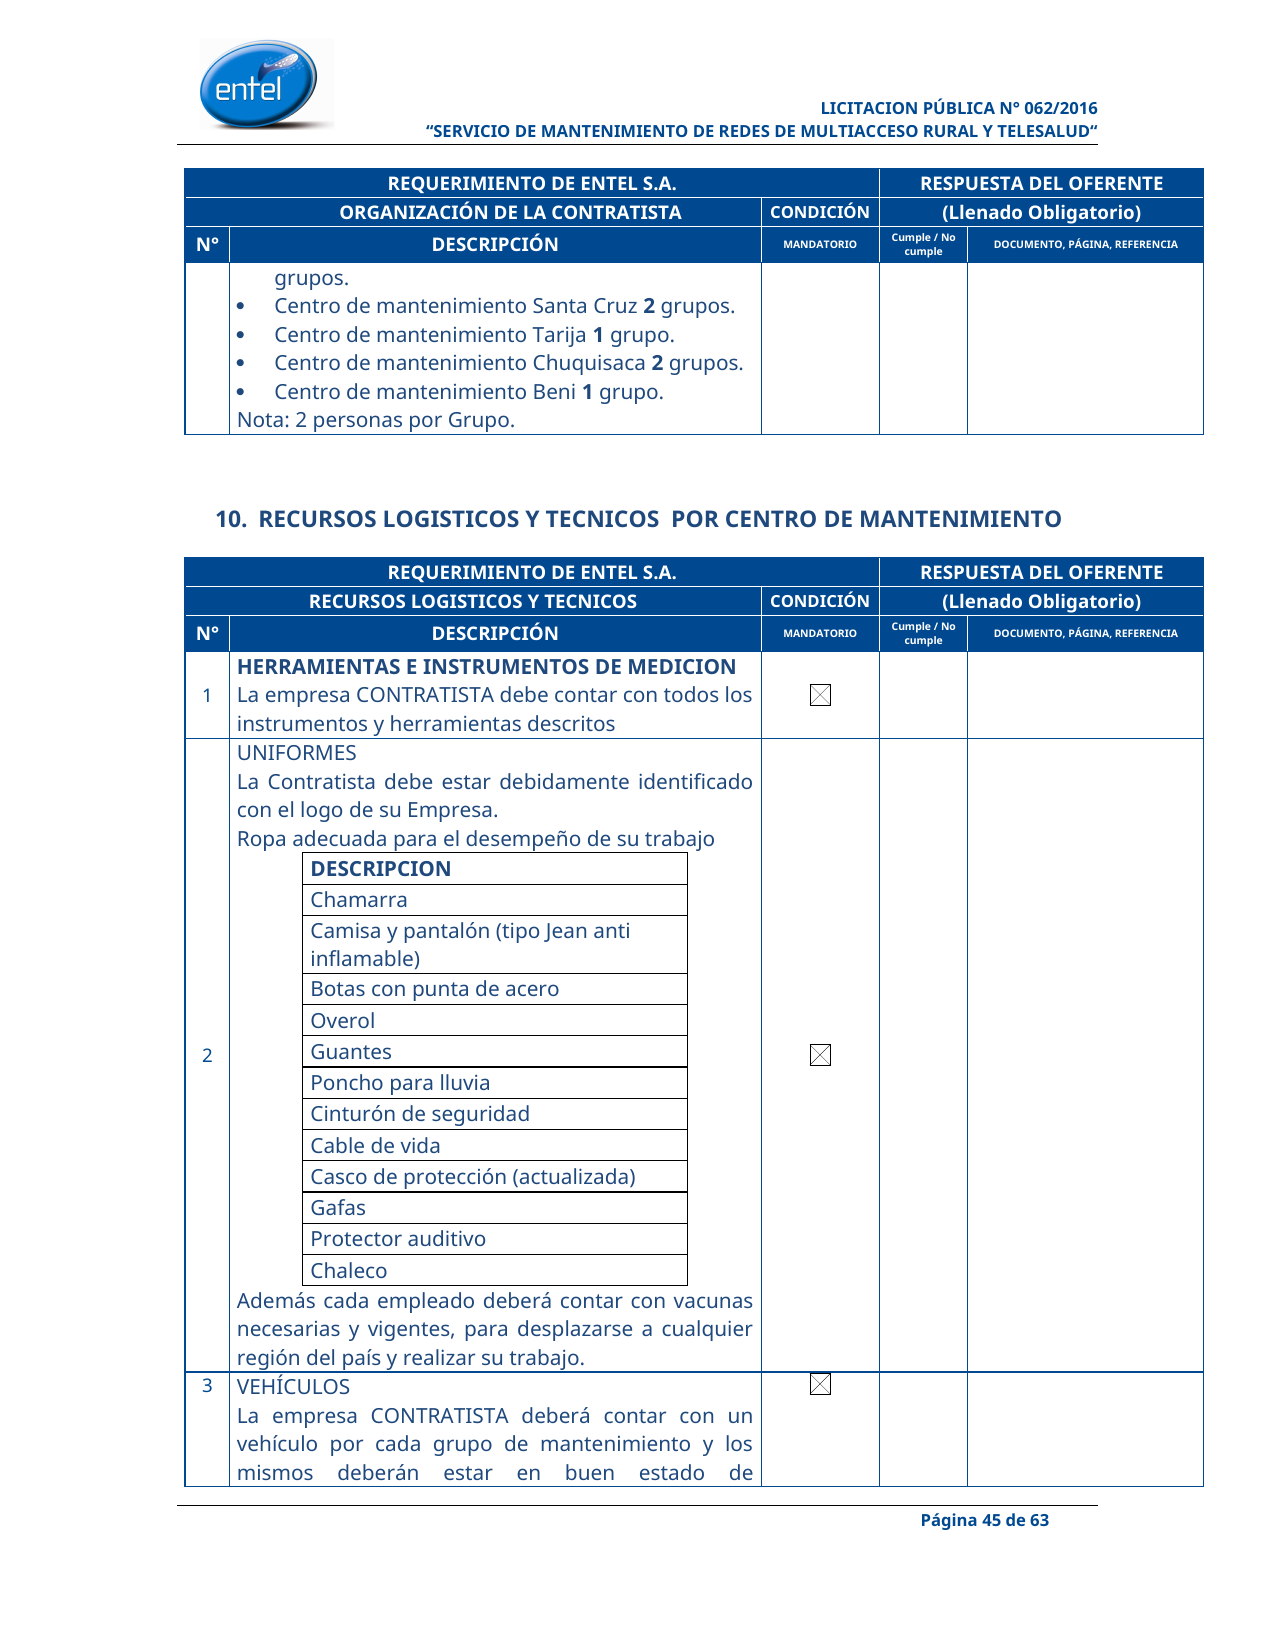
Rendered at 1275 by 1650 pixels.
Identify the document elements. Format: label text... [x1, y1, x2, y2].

table_header RESPUESTA DEL OFERENTE [880, 558, 1203, 586]
table_cell [762, 739, 879, 1371]
table_cell CONDICIÓN [762, 587, 879, 615]
table_cell [880, 739, 967, 1371]
table_cell ORGANIZACIÓN DE LA CONTRATISTA [186, 198, 761, 226]
table_cell Cumple / No cumple [880, 227, 967, 262]
table_cell Cumple / No cumple [880, 616, 967, 651]
table_cell N° [186, 616, 229, 651]
picture [199, 38, 335, 130]
table_cell DESCRIPCIÓN [230, 227, 761, 262]
table_cell [968, 1373, 1203, 1486]
table_header REQUERIMIENTO DE ENTEL S.A. [186, 558, 879, 586]
table_cell UNIFORMES La Contratista debe estar debidamente identificado con el logo de su Empresa. Ropa adecuada para el desempeño de su trabajo Además cada empleado deberá contar con vacunas necesarias y vigentes, para desplazarse a cualquier región del país y realizar su trabajo. [230, 739, 761, 1371]
table_cell 1 [186, 652, 229, 737]
table_header RESPUESTA DEL OFERENTE [880, 169, 1203, 197]
table_cell RECURSOS LOGISTICOS Y TECNICOS [186, 587, 761, 615]
table_cell [968, 739, 1203, 1371]
table_cell [880, 652, 967, 737]
table_cell [880, 263, 967, 434]
table_cell [880, 1373, 967, 1486]
table_cell [762, 263, 879, 434]
table_cell DESCRIPCIÓN [230, 616, 761, 651]
table_cell DOCUMENTO, PÁGINA, REFERENCIA [968, 227, 1203, 262]
table_cell [762, 1373, 879, 1486]
table_cell (Llenado Obligatorio) [880, 198, 1203, 226]
table_cell N° [186, 227, 229, 262]
table_cell MANDATORIO [762, 616, 879, 651]
table_cell 3 [186, 1373, 229, 1486]
list RECURSOS LOGISTICOS Y TECNICOS POR CENTRO DE MANTENIMIENTO [215, 503, 1098, 534]
table_cell [968, 263, 1203, 434]
table_cell CONDICIÓN [762, 198, 879, 226]
table_header REQUERIMIENTO DE ENTEL S.A. [186, 169, 879, 197]
table_cell 8 [186, 263, 229, 434]
table_cell 2 [186, 739, 229, 1371]
table_cell MANDATORIO [762, 227, 879, 262]
table_cell [968, 652, 1203, 737]
table_cell DOCUMENTO, PÁGINA, REFERENCIA [968, 616, 1203, 651]
table_cell [762, 652, 879, 737]
table_cell HERRAMIENTAS E INSTRUMENTOS DE MEDICION La empresa CONTRATISTA debe contar con todos los instrumentos y herramientas descritos [230, 652, 761, 737]
table_cell (Llenado Obligatorio) [880, 587, 1203, 615]
